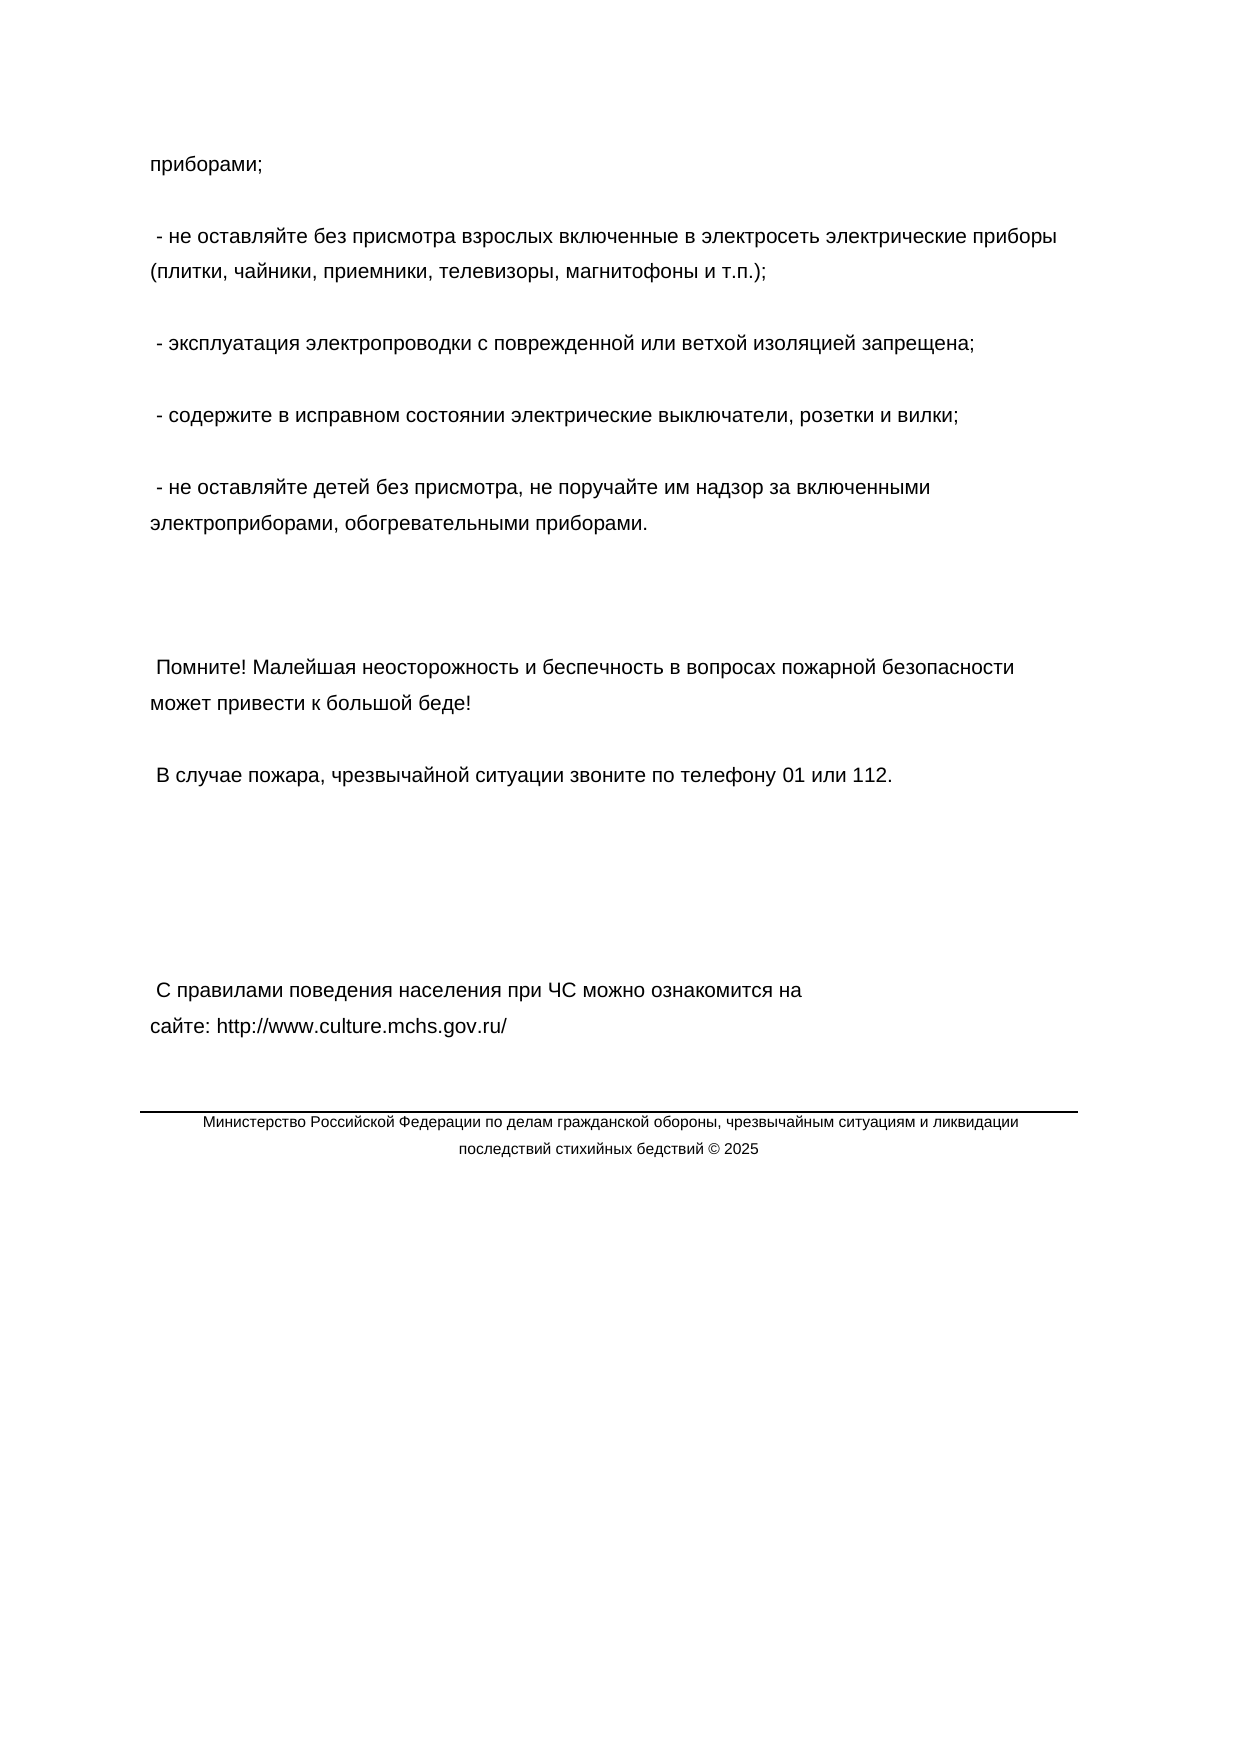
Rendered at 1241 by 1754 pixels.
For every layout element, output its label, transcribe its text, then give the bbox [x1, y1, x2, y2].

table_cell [140, 150, 1078, 1111]
table_cell Министерство Российской Федерации по делам гражданской обороны, чрезвычайным ситуациям и ликвидации последствий стихийных бедствий © 2025 [140, 1113, 1078, 1195]
